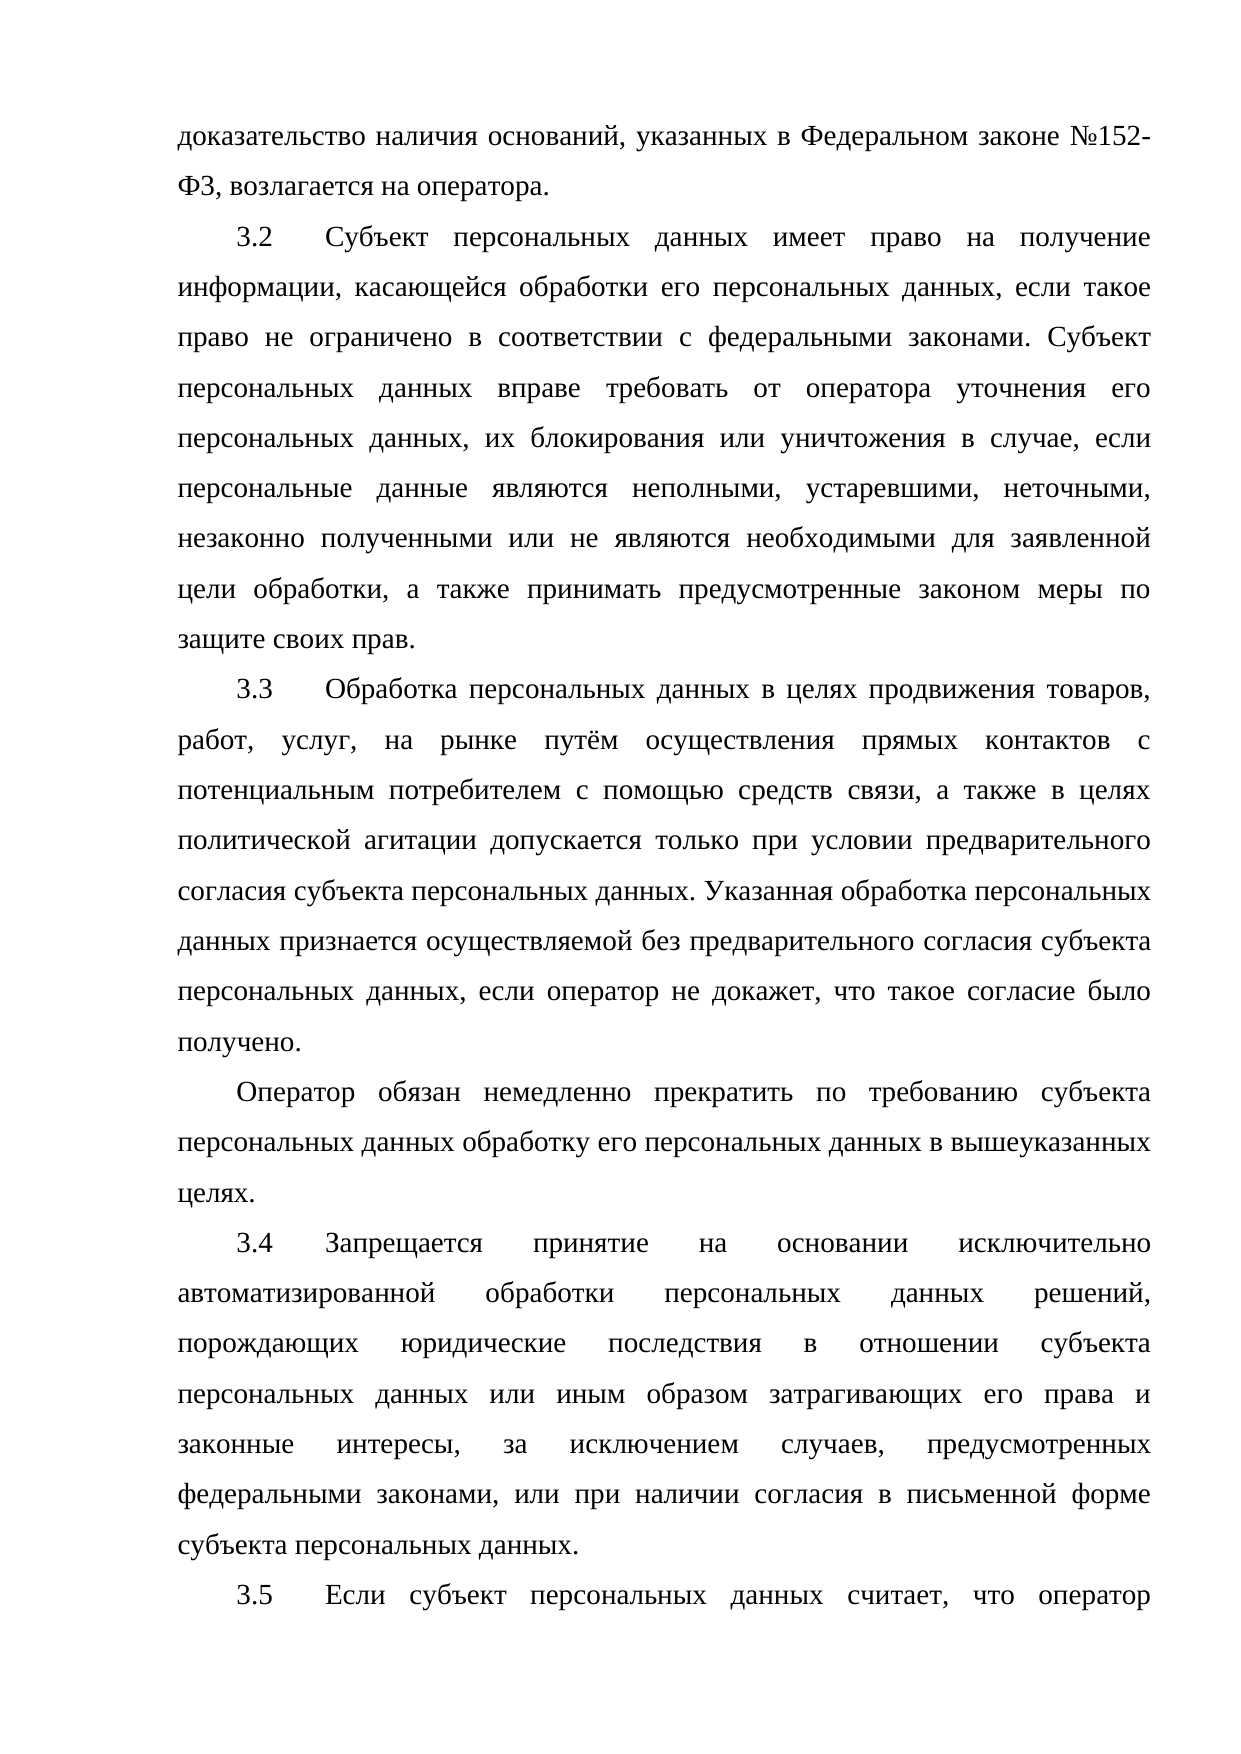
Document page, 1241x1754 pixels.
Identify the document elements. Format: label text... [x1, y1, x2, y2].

list Обработка персональных данных в целях продвижения товаров, работ, услуг, на рынке путём осуществления прямых контактов с потенциальным потребителем с помощью средств связи, а также в целях политической агитации допускается только при условии предварительного согласия субъекта персональных данных. Указанная обработка персональных данных признается осуществляемой без предварительного согласия субъекта персональных данных, если оператор не докажет, что такое согласие было получено. [177, 672, 1152, 1057]
list Запрещается принятие на основании исключительно автоматизированной обработки персональных данных решений, порождающих юридические последствия в отношении субъекта персональных данных или иным образом затрагивающих его права и законные интересы, за исключением случаев, предусмотренных федеральными законами, или при наличии согласия в письменной форме субъекта персональных данных. [177, 1225, 1152, 1560]
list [177, 118, 1152, 202]
list Субъект персональных данных имеет право на получение информации, касающейся обработки его персональных данных, если такое право не ограничено в соответствии с федеральными законами. Субъект персональных данных вправе требовать от оператора уточнения его персональных данных, их блокирования или уничтожения в случае, если персональные данные являются неполными, устаревшими, неточными, незаконно полученными или не являются необходимыми для заявленной цели обработки, а также принимать предусмотренные законом меры по защите своих прав. [177, 219, 1152, 655]
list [177, 1577, 1152, 1611]
list Оператор обязан немедленно прекратить по требованию субъекта персональных данных обработку его персональных данных в вышеуказанных целях. [177, 1074, 1152, 1208]
